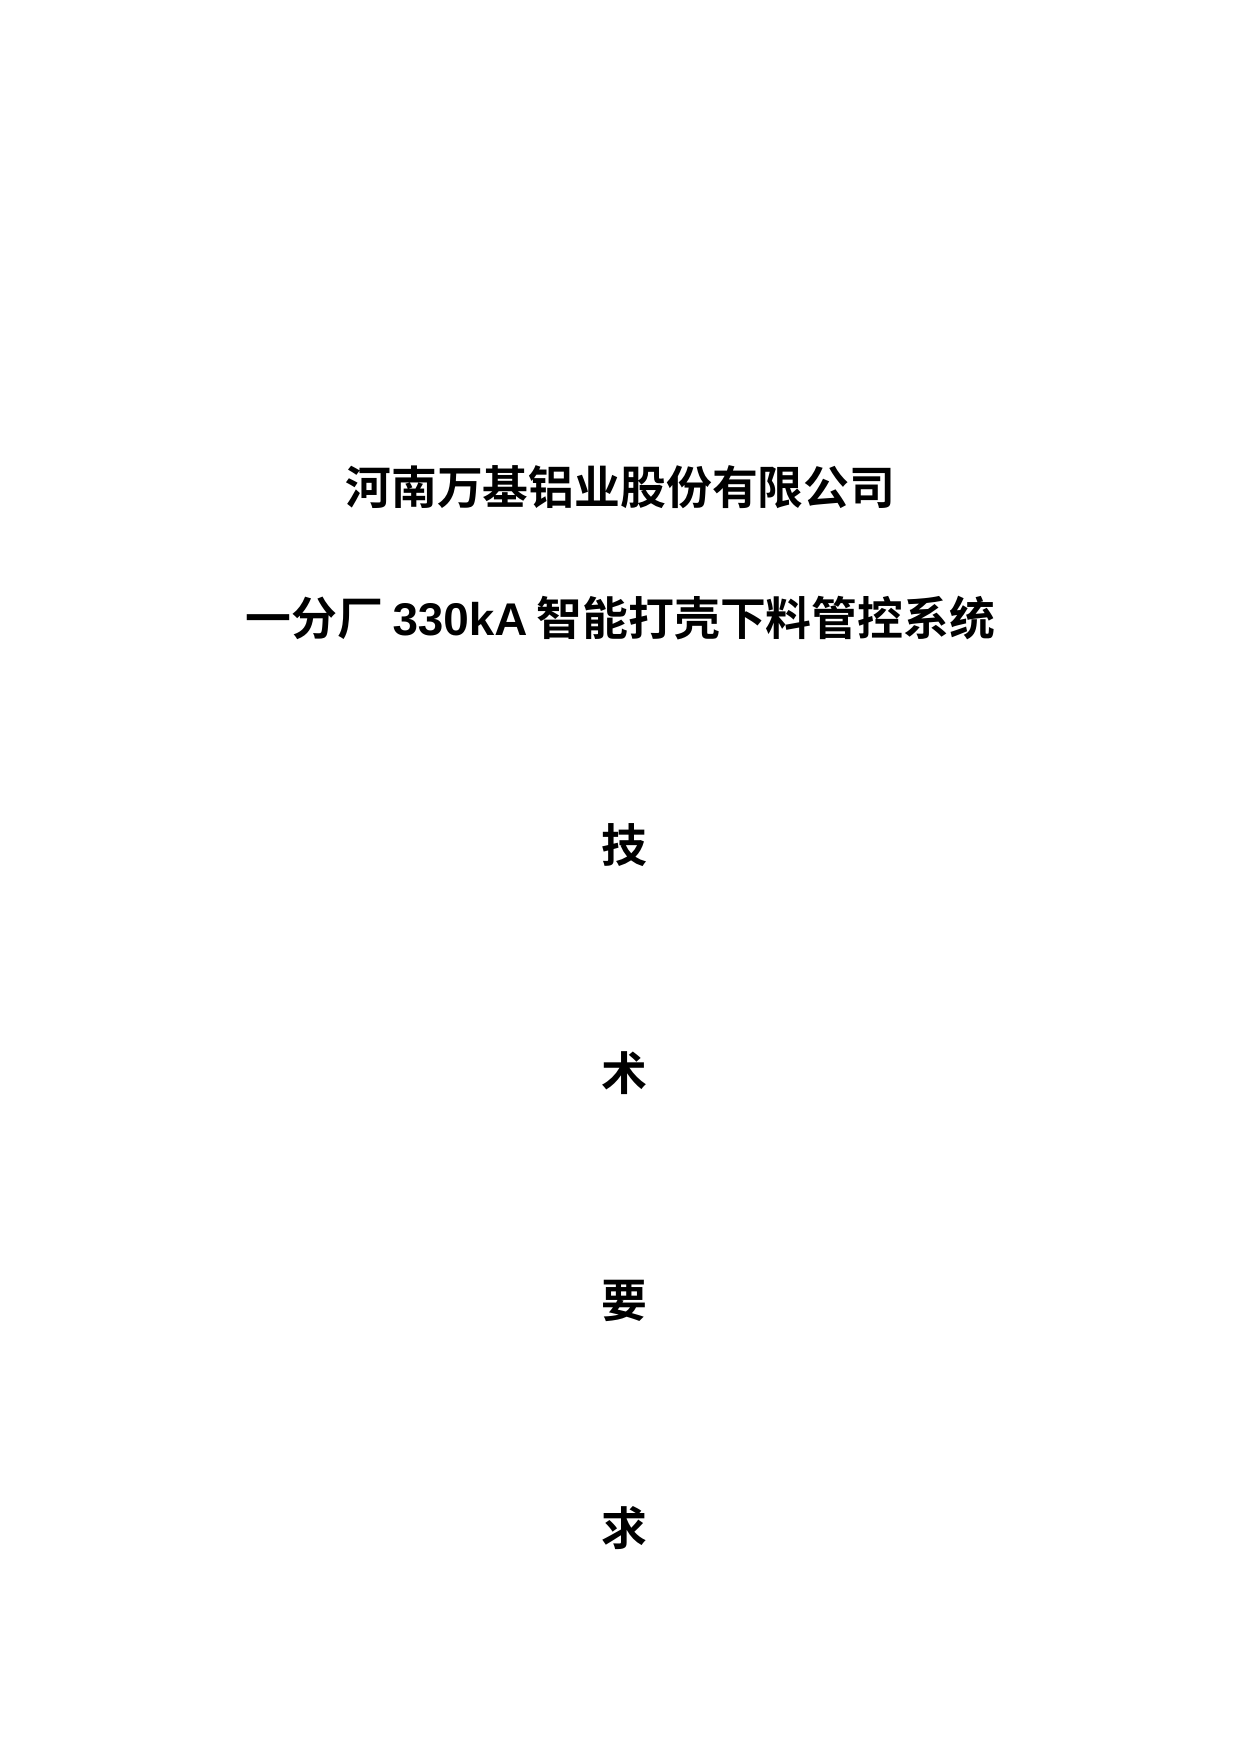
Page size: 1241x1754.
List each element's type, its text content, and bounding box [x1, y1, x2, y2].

text 术 [187, 1022, 1053, 1119]
text 要 [187, 1249, 1053, 1347]
text 一分厂330kA智能打壳下料管控系统 [187, 567, 1053, 664]
text 求 [187, 1477, 1053, 1574]
text 河南万基铝业股份有限公司 [187, 436, 1053, 533]
text 技 [187, 794, 1053, 892]
